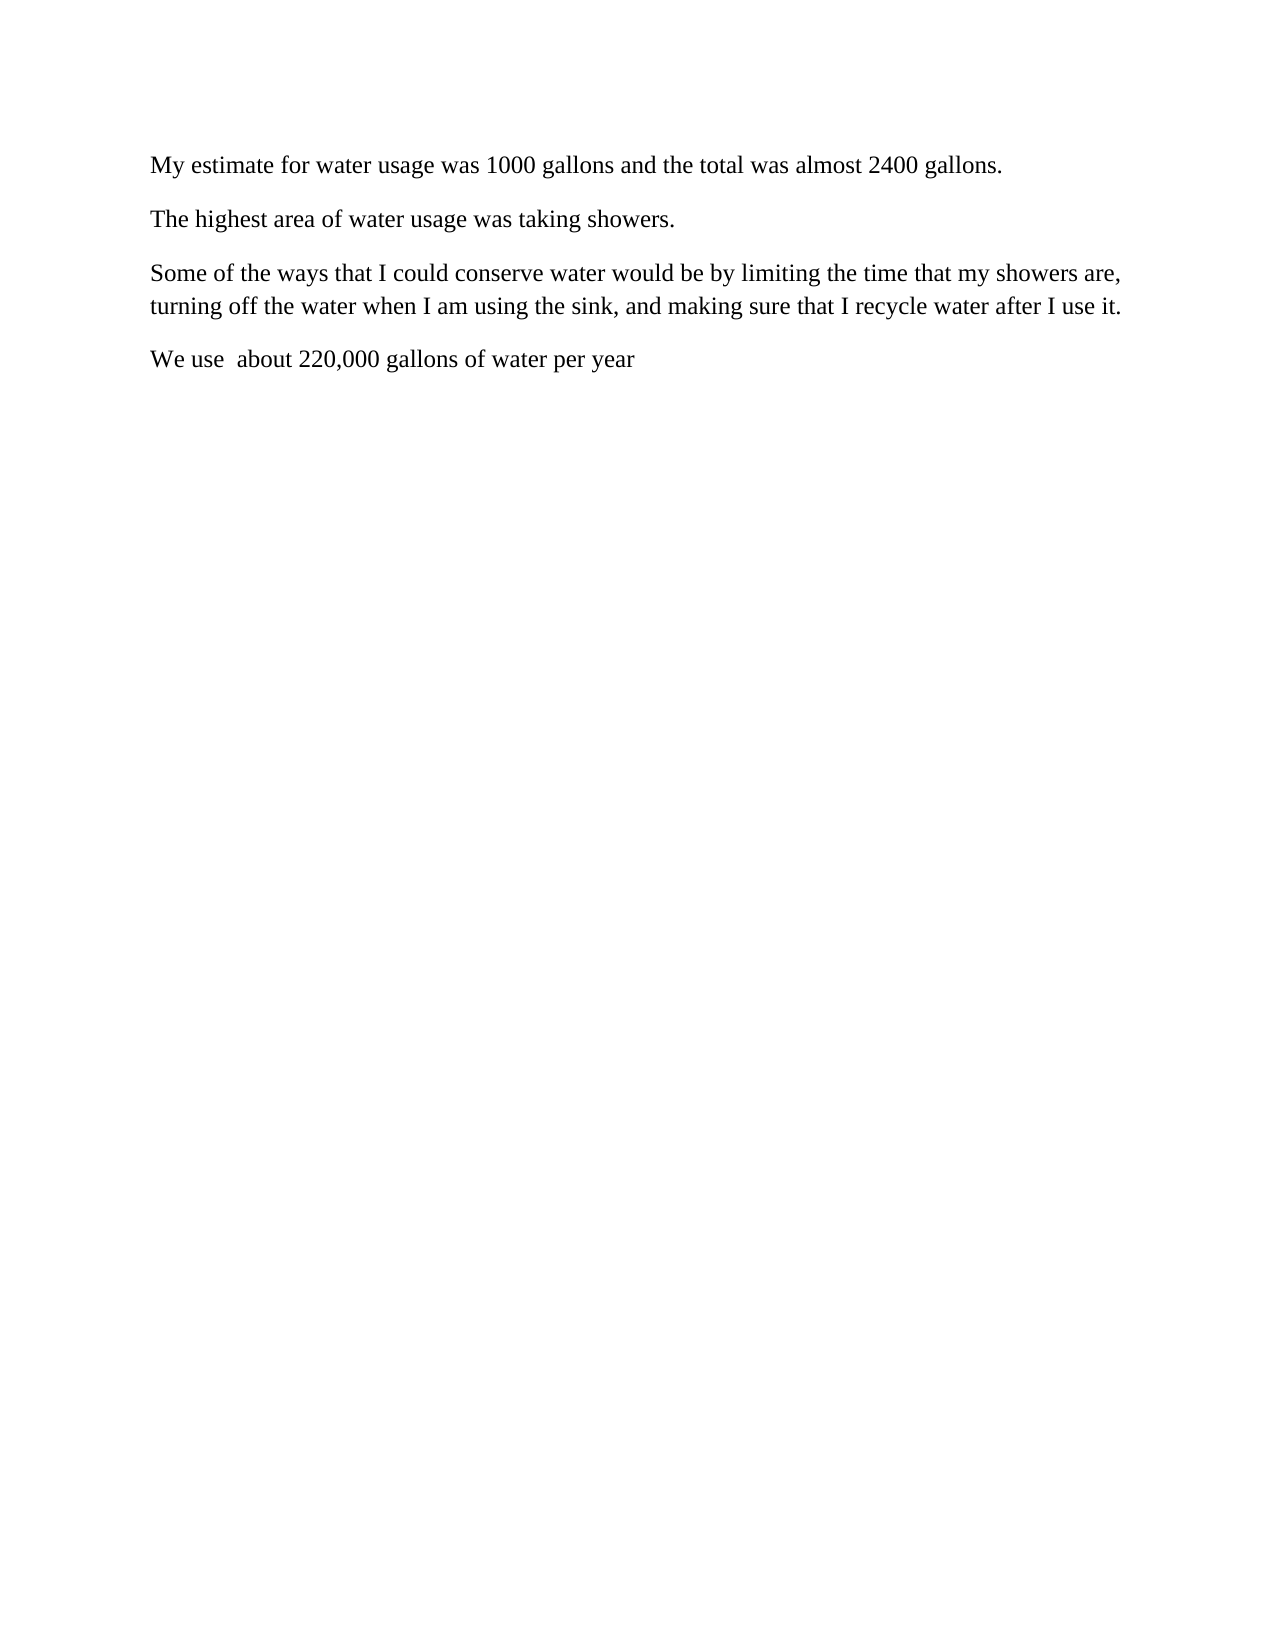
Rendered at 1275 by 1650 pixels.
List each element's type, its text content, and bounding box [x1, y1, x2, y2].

text We use about 220,000 gallons of water per year [150, 344, 1125, 373]
text The highest area of water usage was taking showers. [150, 204, 1125, 233]
text My estimate for water usage was 1000 gallons and the total was almost 2400 gallons. [150, 150, 1125, 179]
text Some of the ways that I could conserve water would be by limiting the time that my showers are, turning off the water when I am using the sink, and making sure that I recycle water after I use it. [150, 258, 1125, 319]
